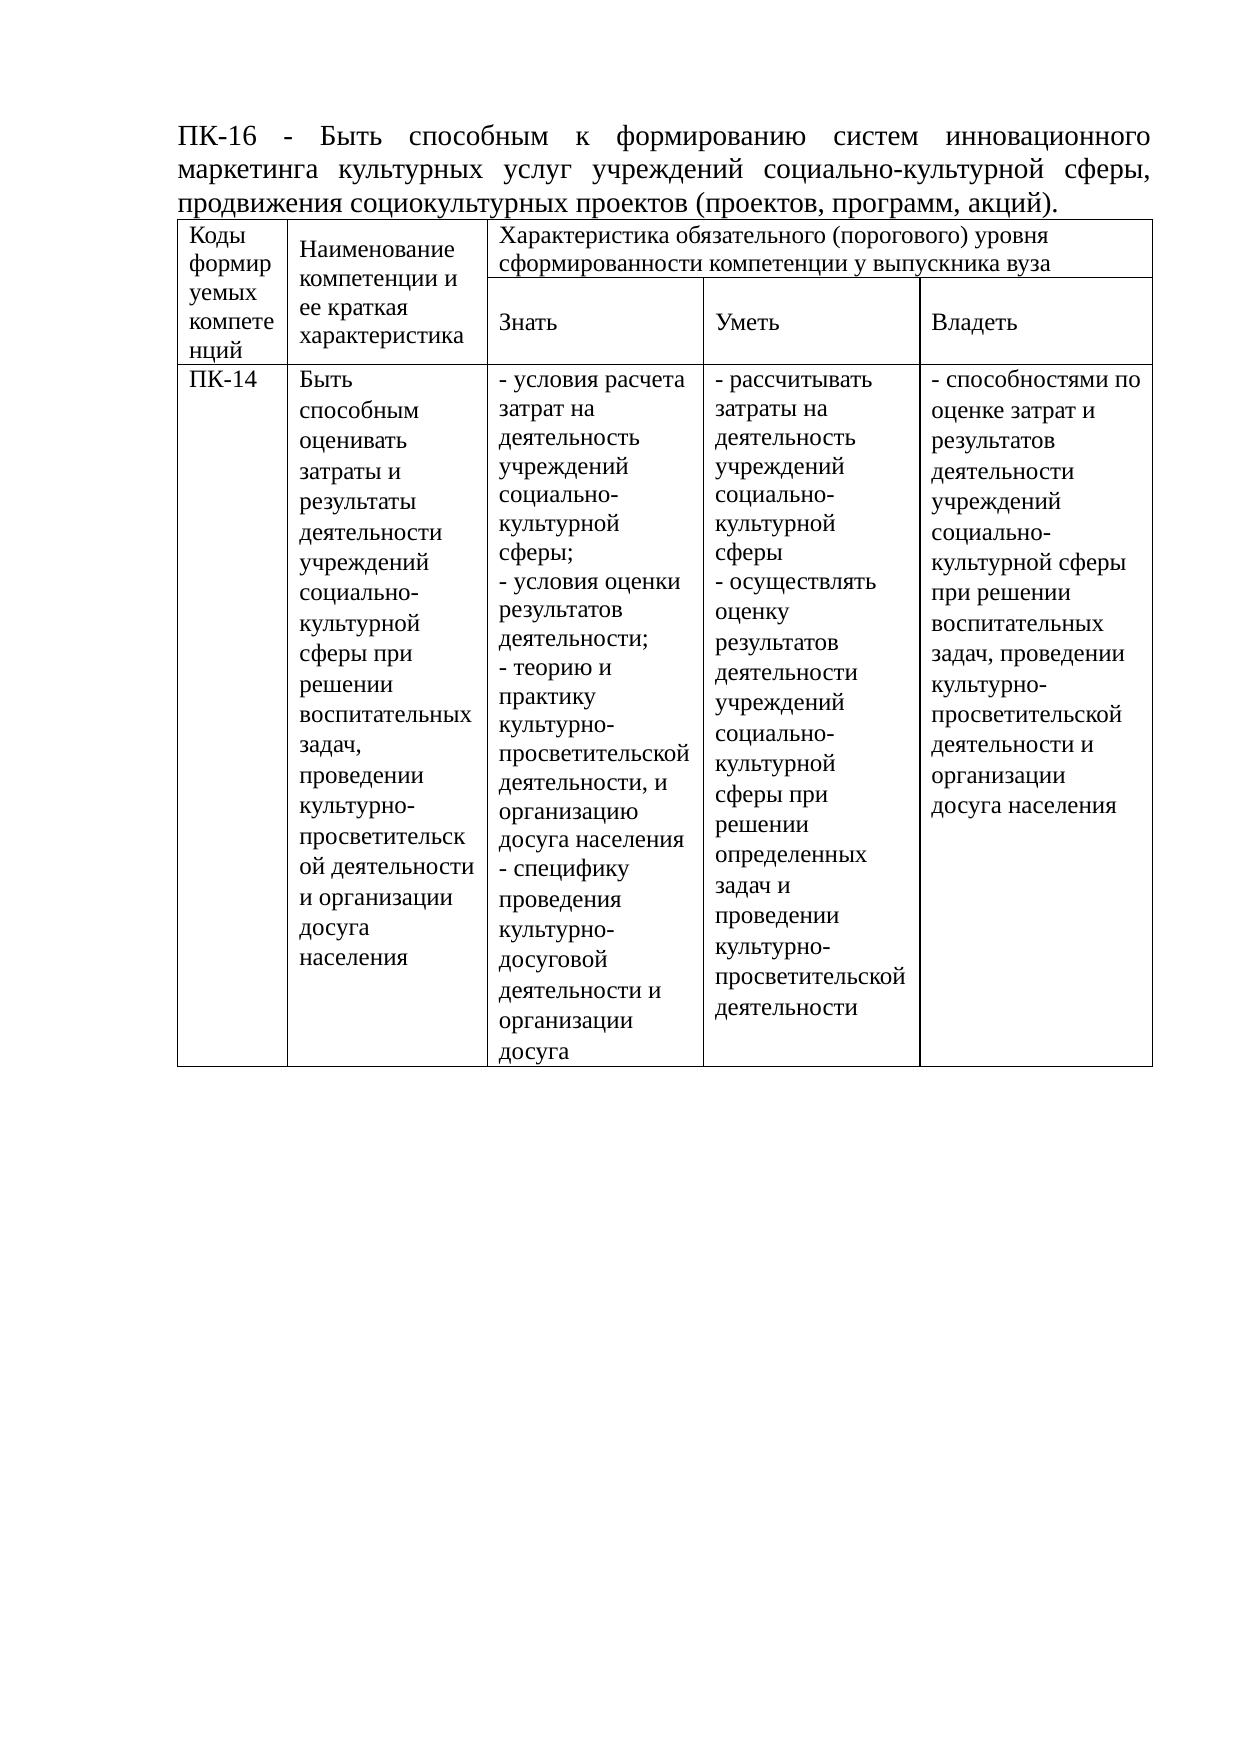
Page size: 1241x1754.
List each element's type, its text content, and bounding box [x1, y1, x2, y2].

table_cell ПК-14 [178, 365, 287, 1066]
table_header Коды формируемых компетенций [178, 220, 287, 363]
table_cell - рассчитывать затраты на деятельность учреждений социально-культурной сферы - осуществлять оценку результатов деятельности учреждений социально-культурной сферы при решении определенных задач и проведении культурно-просветительской деятельности [704, 365, 919, 1066]
table_cell - способностями по оценке затрат и результатов деятельности учреждений социально-культурной сферы при решении воспитательных задач, проведении культурно-просветительской деятельности и организации досуга населения [921, 365, 1152, 1066]
table_header Наименование компетенции и ее краткая характеристика [288, 220, 487, 363]
table_cell Знать [488, 278, 703, 363]
table_cell Владеть [921, 278, 1152, 363]
table_header Характеристика обязательного (порогового) уровня сформированности компетенции у выпускника вуза [488, 220, 1152, 277]
table_cell - условия расчета затрат на деятельность учреждений социально-культурной сферы; - условия оценки результатов деятельности; - теорию и практику культурно-просветительской деятельности, и организацию досуга населения - специфику проведения культурно-досуговой деятельности и организации досуга [488, 365, 703, 1066]
table_cell Уметь [704, 278, 919, 363]
table_cell Быть способным оценивать затраты и результаты деятельности учреждений социально-культурной сферы при решении воспитательных задач, проведении культурно-просветительской деятельности и организации досуга населения [288, 365, 487, 1066]
text ПК-16 - Быть способным к формированию систем инновационного маркетинга культурных услуг учреждений социально-культурной сферы, продвижения социокультурных проектов (проектов, программ, акций). [177, 118, 1152, 219]
